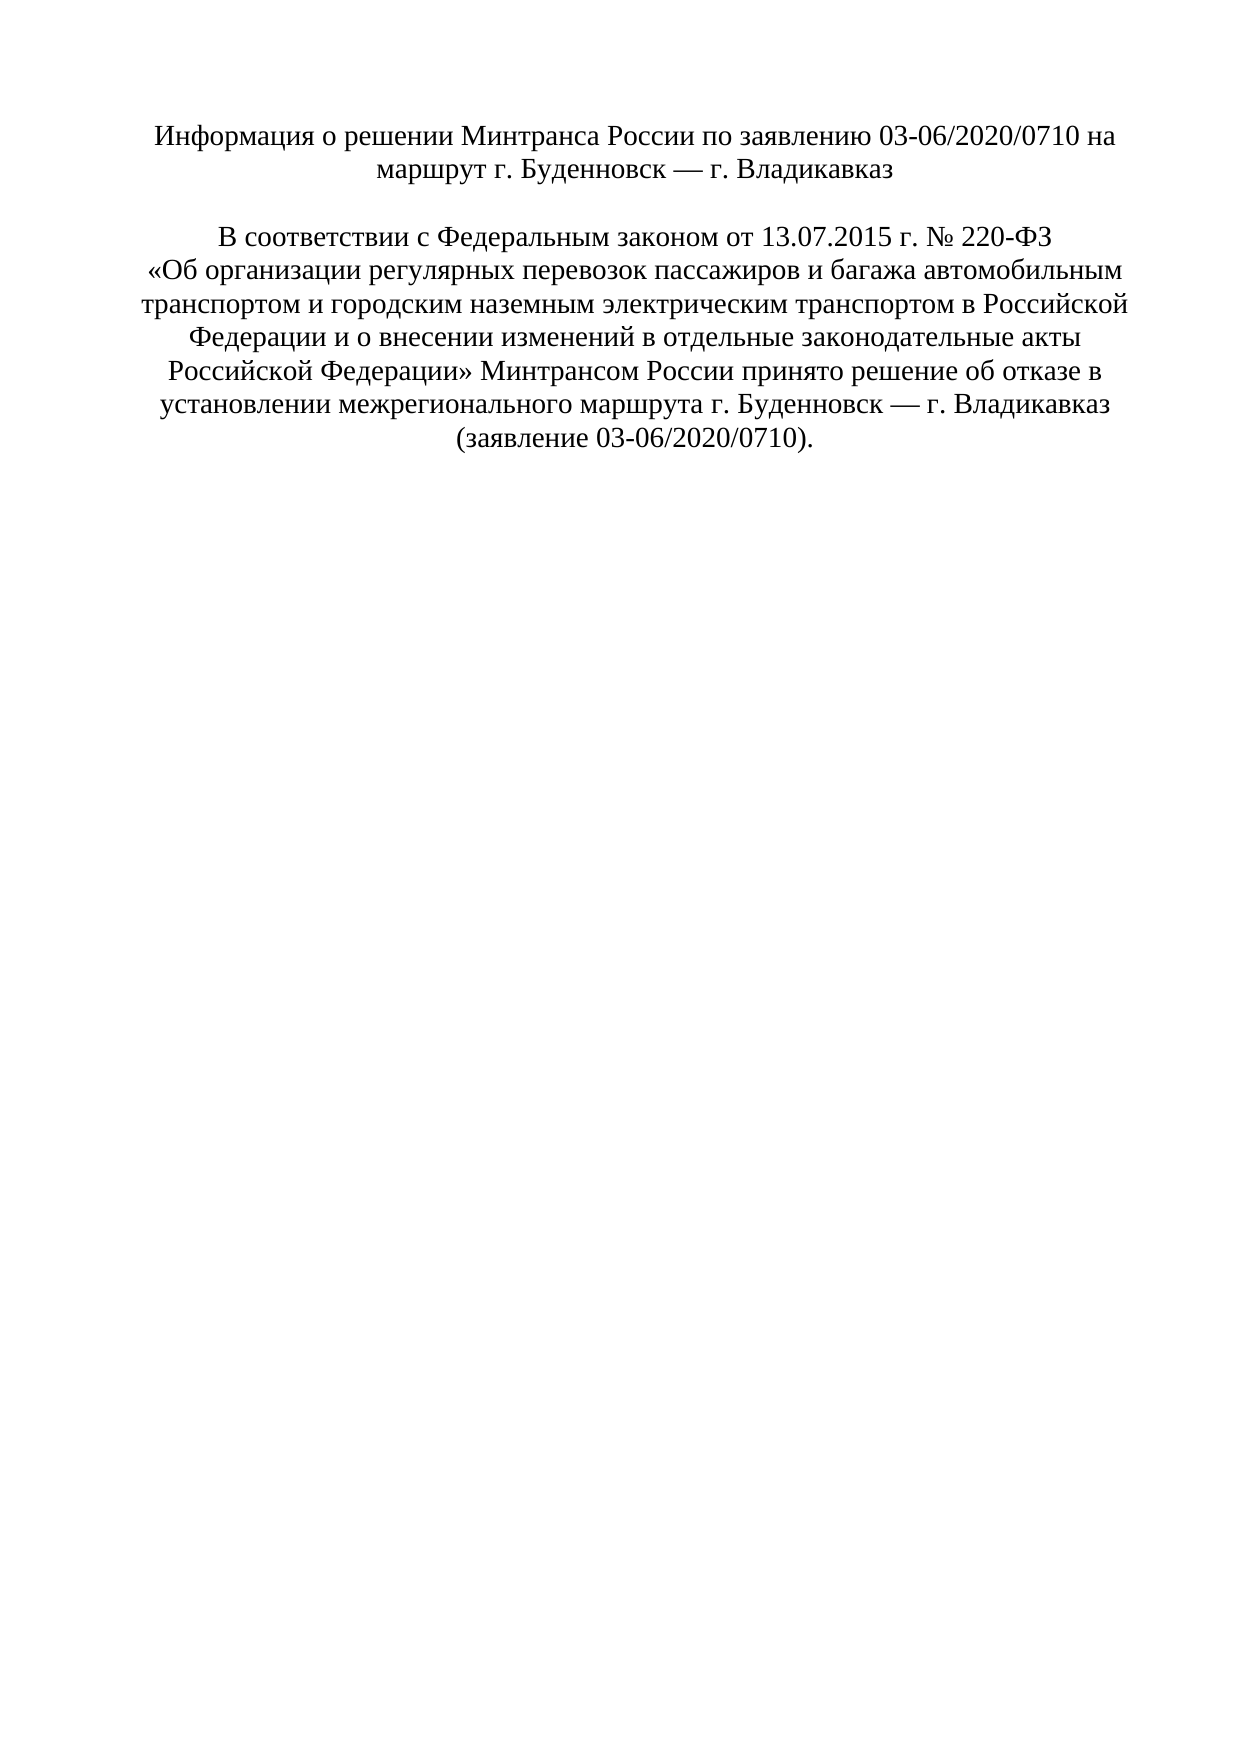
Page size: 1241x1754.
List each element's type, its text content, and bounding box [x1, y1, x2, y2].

text В соответствии с Федеральным законом от 13.07.2015 г. № 220-ФЗ «Об организации регулярных перевозок пассажиров и багажа автомобильным транспортом и городским наземным электрическим транспортом в Российской Федерации и о внесении изменений в отдельные законодательные акты Российской Федерации» Минтрансом России принято решение об отказе в установлении межрегионального маршрута г. Буденновск — г. Владикавказ (заявление 03-06/2020/0710). [118, 219, 1152, 453]
text Информация о решении Минтранса России по заявлению 03-06/2020/0710 на маршрут г. Буденновск — г. Владикавказ [118, 118, 1152, 185]
